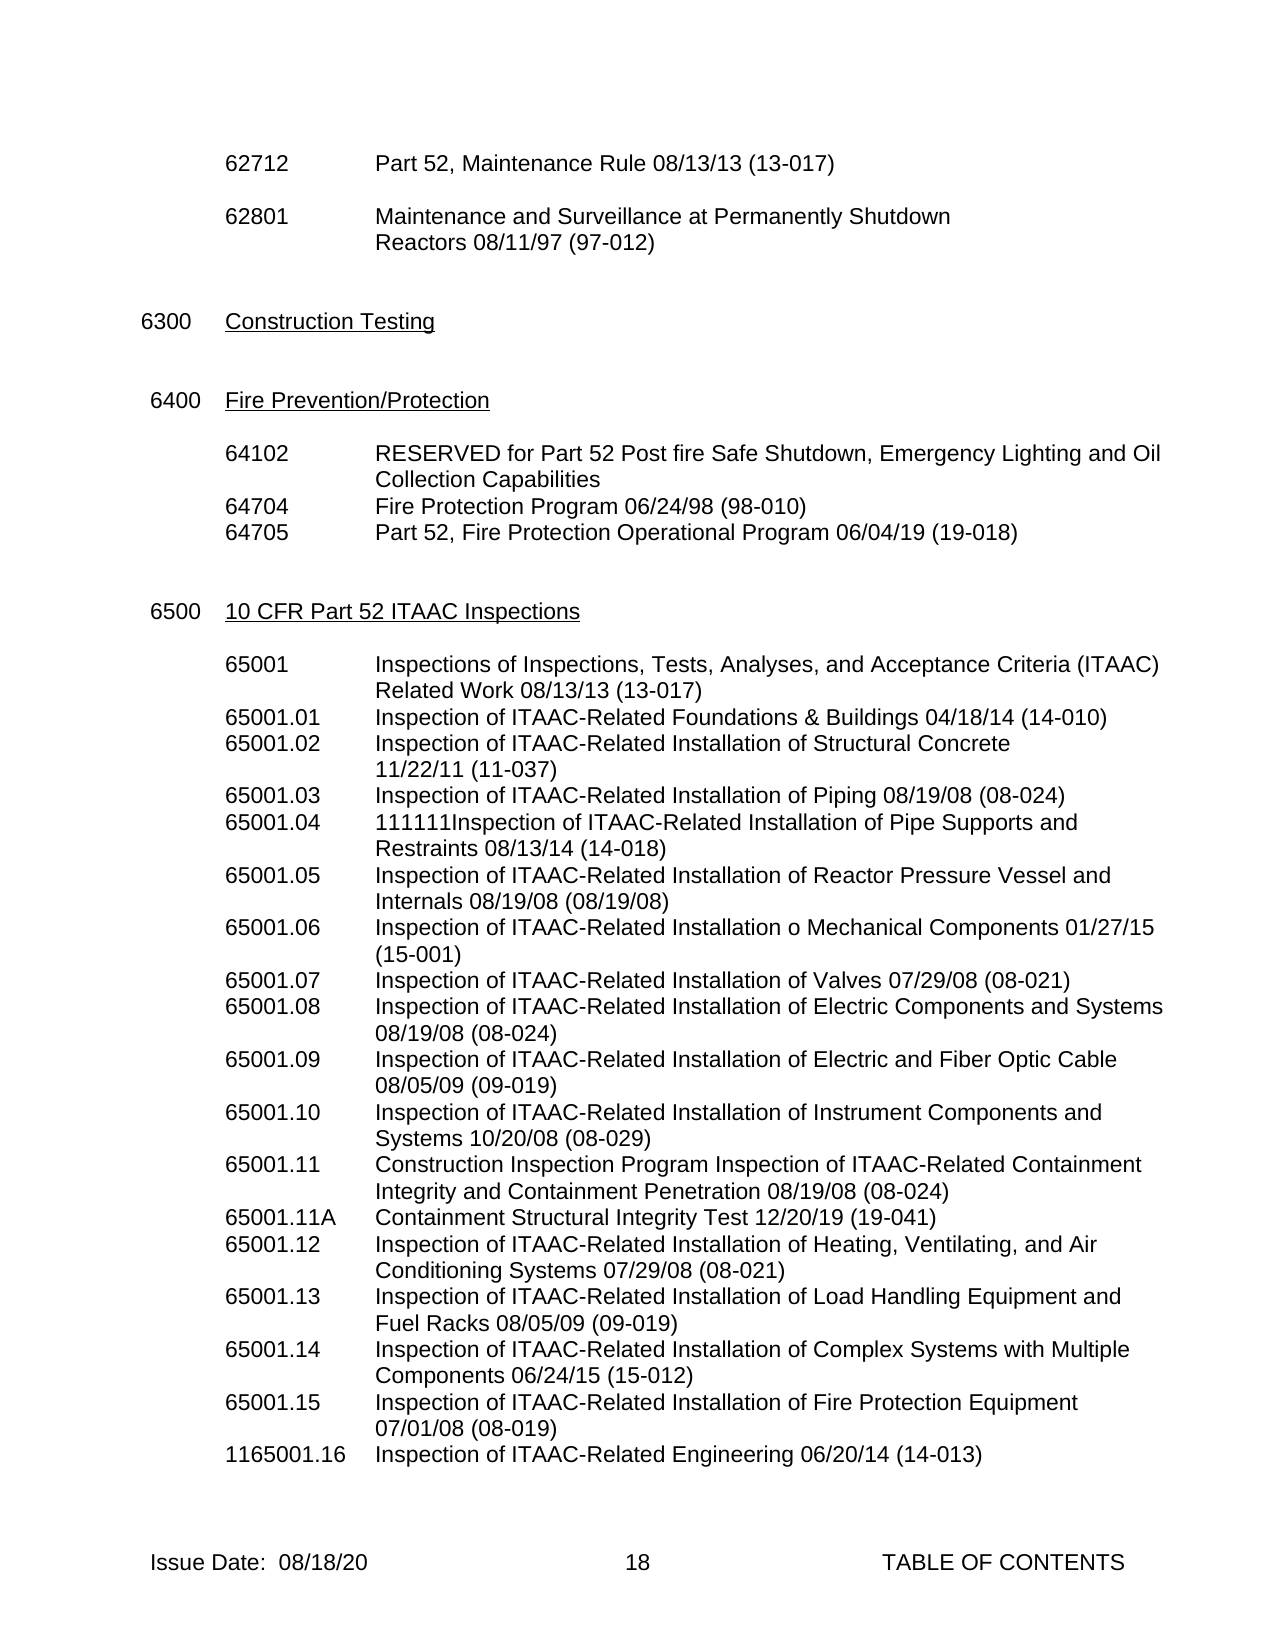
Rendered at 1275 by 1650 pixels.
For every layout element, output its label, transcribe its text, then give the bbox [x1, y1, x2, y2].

text 6400 Fire Prevention/Protection [150, 387, 1172, 413]
text 65001.08 Inspection of ITAAC-Related Installation of Electric Components and Systems 08/19/08 (08-024) [150, 993, 1172, 1046]
text 64705 Part 52, Fire Protection Operational Program 06/04/19 (19-018) [150, 519, 1172, 545]
text 65001.16 Inspection of ITAAC-Related Engineering 06/20/14 (14-013) [150, 1441, 1172, 1468]
text 6500 10 CFR Part 52 ITAAC Inspections [150, 598, 1172, 624]
list Construction Testing [141, 308, 1172, 334]
text 65001.01 Inspection of ITAAC-Related Foundations & Buildings 04/18/14 (14-010) [150, 703, 1172, 730]
text 65001.10 Inspection of ITAAC-Related Installation of Instrument Components and Systems 10/20/08 (08-029) [150, 1099, 1172, 1151]
text 65001.11 Construction Inspection Program Inspection of ITAAC-Related Containment Integrity and Containment Penetration 08/19/08 (08-024) [150, 1151, 1172, 1204]
text 65001.11A Containment Structural Integrity Test 12/20/19 (19-041) [150, 1204, 1172, 1231]
text 65001.07 Inspection of ITAAC-Related Installation of Valves 07/29/08 (08-021) [150, 967, 1172, 993]
text 64704 Fire Protection Program 06/24/98 (98-010) [150, 493, 1172, 519]
text 65001.15 Inspection of ITAAC-Related Installation of Fire Protection Equipment 07/01/08 (08-019) [150, 1389, 1172, 1441]
text 65001.02 Inspection of ITAAC-Related Installation of Structural Concrete [150, 730, 1172, 756]
text 65001.13 Inspection of ITAAC-Related Installation of Load Handling Equipment and Fuel Racks 08/05/09 (09-019) [150, 1283, 1172, 1336]
text 62801 Maintenance and Surveillance at Permanently Shutdown [150, 203, 1172, 229]
text Reactors 08/11/97 (97-012) [150, 229, 1172, 255]
text 65001.12 Inspection of ITAAC-Related Installation of Heating, Ventilating, and Air Conditioning Systems 07/29/08 (08-021) [150, 1231, 1172, 1283]
text 11/22/11 (11-037) [150, 756, 1172, 782]
text 65001.04 Inspection of ITAAC-Related Installation of Pipe Supports and Restraints 08/13/14 (14-018) [150, 809, 1172, 862]
text 65001.03 Inspection of ITAAC-Related Installation of Piping 08/19/08 (08-024) [150, 782, 1172, 809]
text 65001 Inspections of Inspections, Tests, Analyses, and Acceptance Criteria (ITAAC) Related Work 08/13/13 (13-017) [150, 651, 1172, 703]
text 65001.09 Inspection of ITAAC-Related Installation of Electric and Fiber Optic Cable 08/05/09 (09-019) [150, 1046, 1172, 1099]
text 65001.06 Inspection of ITAAC-Related Installation o Mechanical Components 01/27/15 (15-001) [150, 914, 1172, 967]
text 64102 RESERVED for Part 52 Post fire Safe Shutdown, Emergency Lighting and Oil Collection Capabilities [150, 440, 1172, 493]
text 65001.14 Inspection of ITAAC-Related Installation of Complex Systems with Multiple Components 06/24/15 (15-012) [150, 1336, 1172, 1389]
text 65001.05 Inspection of ITAAC-Related Installation of Reactor Pressure Vessel and Internals 08/19/08 (08/19/08) [150, 862, 1172, 914]
text 62712 Part 52, Maintenance Rule 08/13/13 (13-017) [150, 150, 1172, 176]
